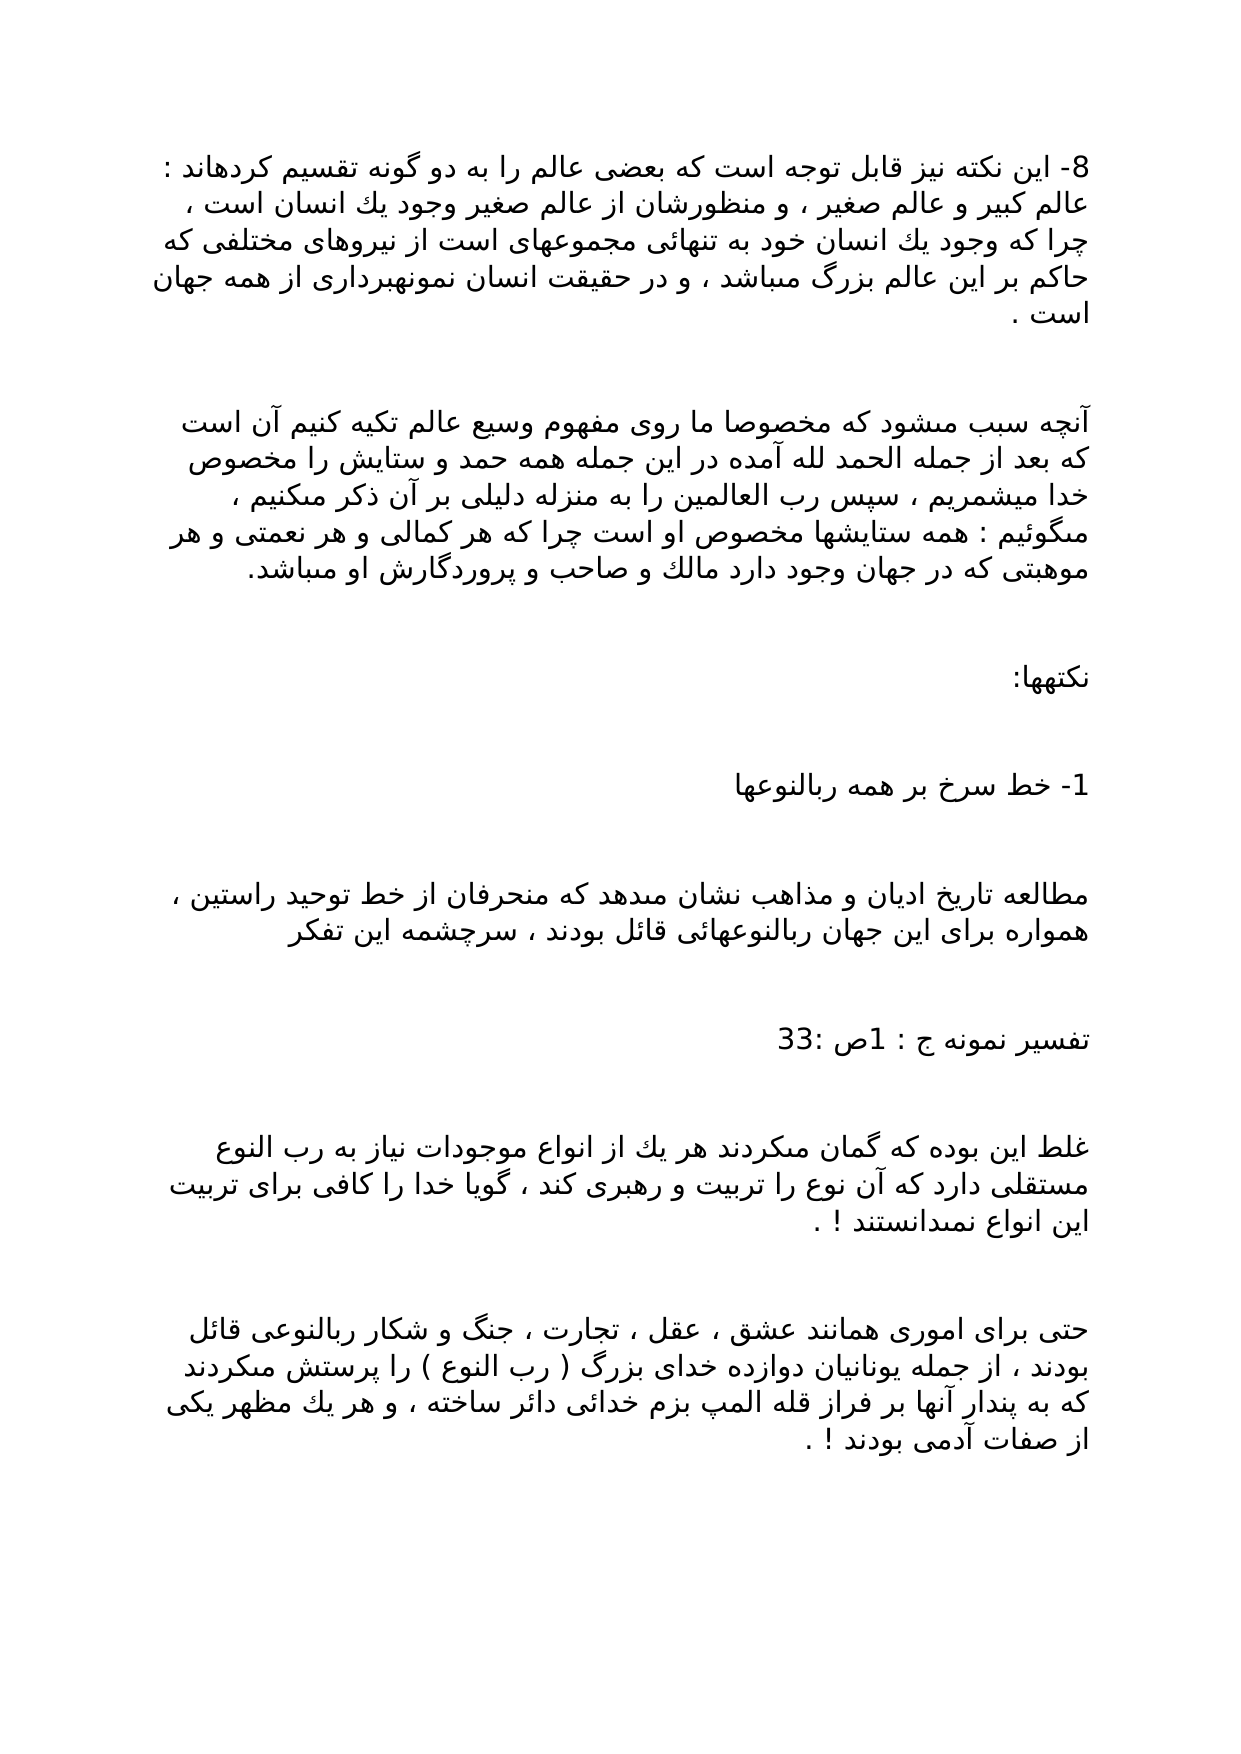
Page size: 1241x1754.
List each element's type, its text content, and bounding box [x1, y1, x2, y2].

text حتى براى امورى همانند عشق ، عقل ، تجارت ، جنگ و شكار رب‏النوعى قائل بودند ، از جمله يونانيان دوازده خداى بزرگ ( رب النوع ) را پرستش مى‏كردند كه به پندار آنها بر فراز قله المپ بزم خدائى دائر ساخته ، و هر يك مظهر يكى از صفات آدمى بودند ! . [150, 1312, 1090, 1456]
text نكته‏ها: [150, 660, 1090, 694]
text تفسير نمونه ج : 1ص :33 [150, 1022, 1090, 1056]
text مطالعه تاريخ اديان و مذاهب نشان مى‏دهد كه منحرفان از خط توحيد راستين ، همواره براى اين جهان رب‏النوعهائى قائل بودند ، سرچشمه اين تفكر [150, 877, 1090, 948]
text غلط اين بوده كه گمان مى‏كردند هر يك از انواع موجودات نياز به رب النوع مستقلى دارد كه آن نوع را تربيت و رهبرى كند ، گويا خدا را كافى براى تربيت اين انواع نمى‏دانستند ! . [150, 1131, 1090, 1238]
text آنچه سبب مى‏شود كه مخصوصا ما روى مفهوم وسيع عالم تكيه كنيم آن است كه بعد از جمله الحمد لله آمده در اين جمله همه حمد و ستايش را مخصوص خدا ميشمريم ، سپس رب العالمين را به منزله دليلى بر آن ذكر مى‏كنيم ، مى‏گوئيم : همه ستايشها مخصوص او است چرا كه هر كمالى و هر نعمتى و هر موهبتى كه در جهان وجود دارد مالك و صاحب و پروردگارش او مى‏باشد. [150, 405, 1090, 586]
text 8- اين نكته نيز قابل توجه است كه بعضى عالم را به دو گونه تقسيم كرده‏اند : عالم كبير و عالم صغير ، و منظورشان از عالم صغير وجود يك انسان است ، چرا كه وجود يك انسان خود به تنهائى مجموعه‏اى است از نيروهاى مختلفى كه حاكم بر اين عالم بزرگ مى‏باشد ، و در حقيقت انسان نمونه‏بردارى از همه جهان است . [150, 150, 1090, 331]
text 1- خط سرخ بر همه رب‏النوعها [150, 769, 1090, 803]
